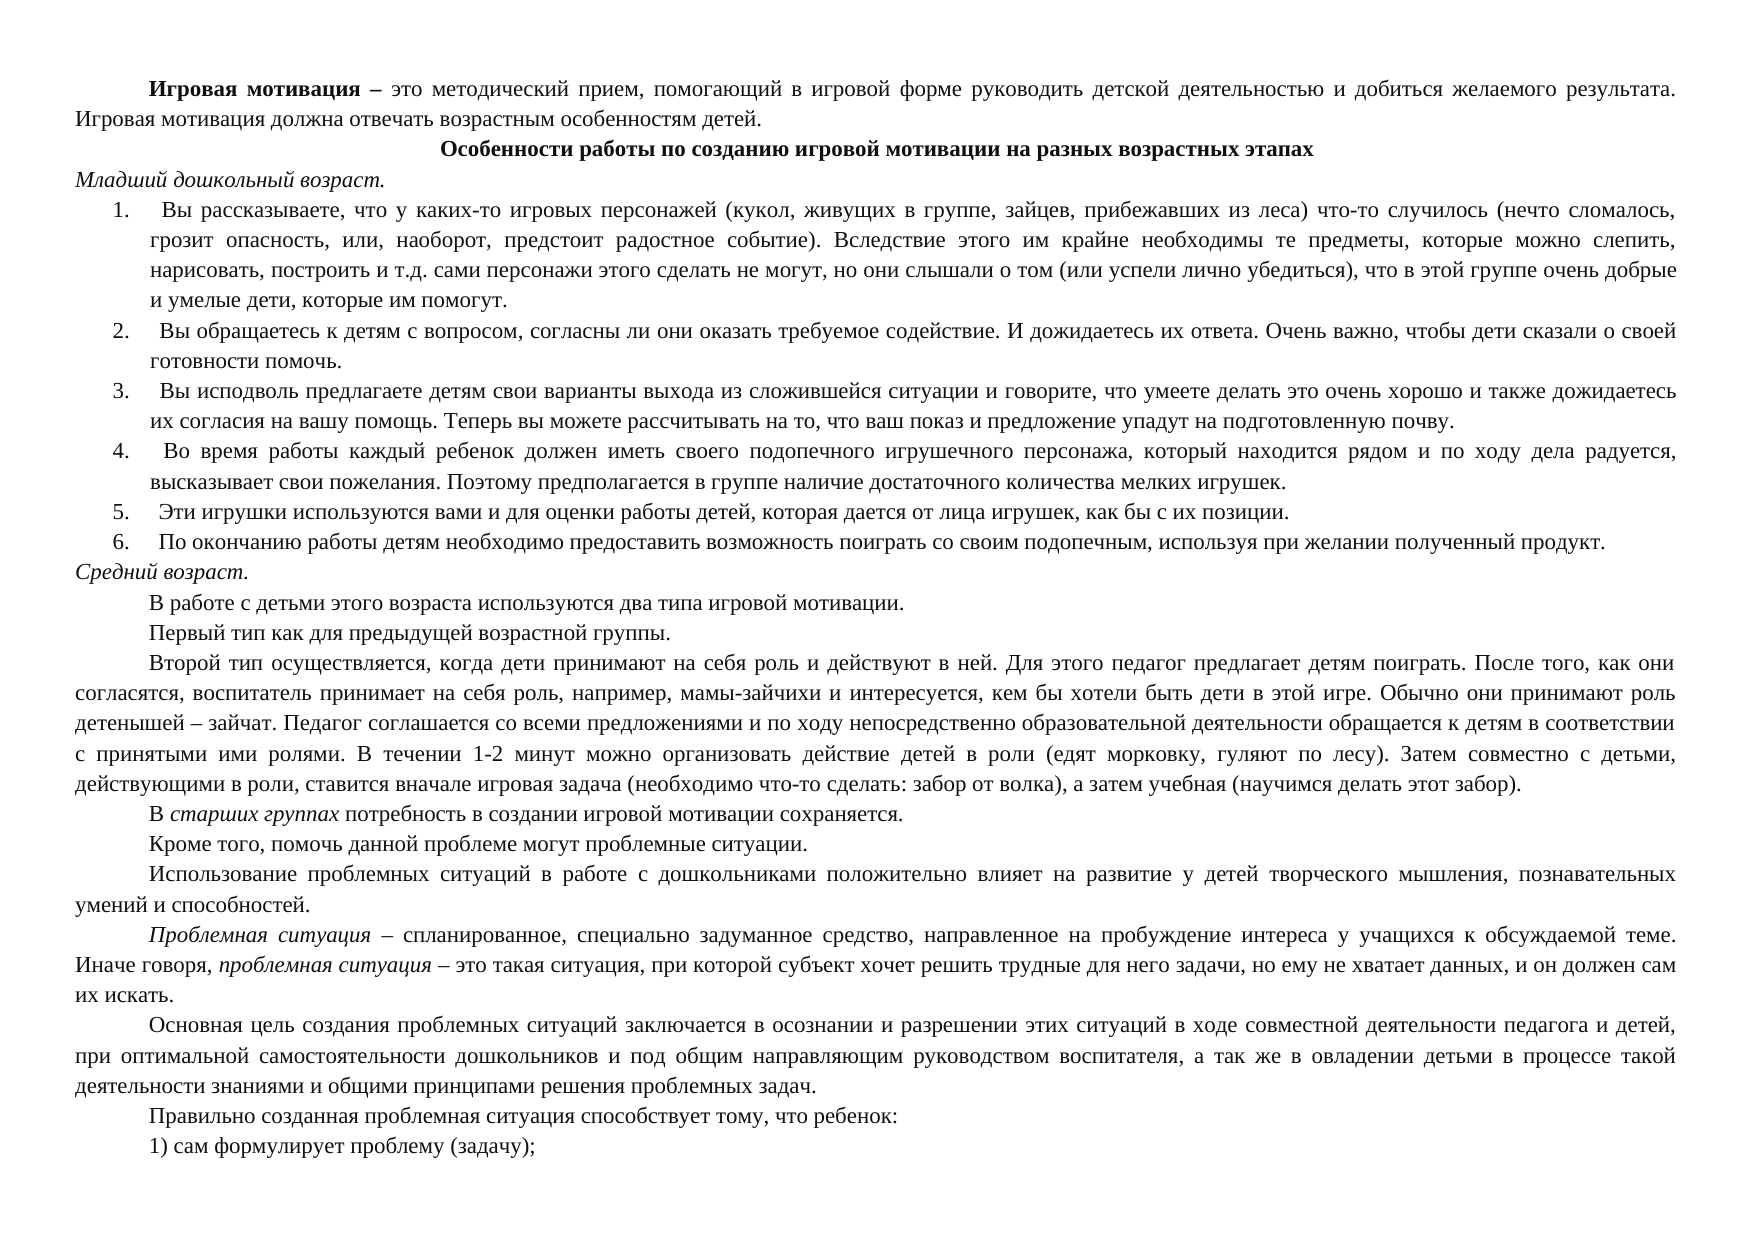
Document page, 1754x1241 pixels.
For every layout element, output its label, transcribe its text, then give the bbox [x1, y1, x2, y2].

text В работе с детьми этого возраста используются два типа игровой мотивации. [75, 588, 1679, 615]
text Правильно созданная проблемная ситуация способствует тому, что ребенок: [75, 1102, 1679, 1128]
text В старших группах потребность в создании игровой мотивации сохраняется. [75, 800, 1679, 826]
text 5. Эти игрушки используются вами и для оценки работы детей, которая дается от лица игрушек, как бы с их позиции. [112, 498, 1679, 524]
text 4. Во время работы каждый ребенок должен иметь своего подопечного игрушечного персонажа, который находится рядом и по ходу дела радуется, высказывает свои пожелания. Поэтому предполагается в группе наличие достаточного количества мелких игрушек. [112, 437, 1679, 494]
text Второй тип осуществляется, когда дети принимают на себя роль и действуют в ней. Для этого педагог предлагает детям поиграть. После того, как они согласятся, воспитатель принимает на себя роль, например, мамы-зайчихи и интересуется, кем бы хотели быть дети в этой игре. Обычно они принимают роль детенышей – зайчат. Педагог соглашается со всеми предложениями и по ходу непосредственно образовательной деятельности обращается к детям в соответствии с принятыми ими ролями. В течении 1-2 минут можно организовать действие детей в роли (едят морковку, гуляют по лесу). Затем совместно с детьми, действующими в роли, ставится вначале игровая задача (необходимо что-то сделать: забор от волка), а затем учебная (научимся делать этот забор). [75, 649, 1679, 796]
text 3. Вы исподволь предлагаете детям свои варианты выхода из сложившейся ситуации и говорите, что умеете делать это очень хорошо и также дожидаетесь их согласия на вашу помощь. Теперь вы можете рассчитывать на то, что ваш показ и предложение упадут на подготовленную почву. [112, 377, 1679, 434]
text 2. Вы обращаетесь к детям с вопросом, согласны ли они оказать требуемое содействие. И дожидаетесь их ответа. Очень важно, чтобы дети сказали о своей готовности помочь. [112, 317, 1679, 373]
text 6. По окончанию работы детям необходимо предоставить возможность поиграть со своим подопечным, используя при желании полученный продукт. [112, 528, 1679, 554]
text 1) сам формулирует проблему (задачу); [75, 1132, 1679, 1159]
text Кроме того, помочь данной проблеме могут проблемные ситуации. [75, 830, 1679, 857]
text Основная цель создания проблемных ситуаций заключается в осознании и разрешении этих ситуаций в ходе совместной деятельности педагога и детей, при оптимальной самостоятельности дошкольников и под общим направляющим руководством воспитателя, а так же в овладении детьми в процессе такой деятельности знаниями и общими принципами решения проблемных задач. [75, 1011, 1679, 1098]
text 1. Вы рассказываете, что у каких-то игровых персонажей (кукол, живущих в группе, зайцев, прибежавших из леса) что-то случилось (нечто сломалось, грозит опасность, или, наоборот, предстоит радостное событие). Вследствие этого им крайне необходимы те предметы, которые можно слепить, нарисовать, построить и т.д. сами персонажи этого сделать не могут, но они слышали о том (или успели лично убедиться), что в этой группе очень добрые и умелые дети, которые им помогут. [112, 196, 1679, 313]
text Средний возраст. [75, 558, 1679, 585]
text Игровая мотивация – это методический прием, помогающий в игровой форме руководить детской деятельностью и добиться желаемого результата. Игровая мотивация должна отвечать возрастным особенностям детей. [75, 75, 1679, 132]
text Младший дошкольный возраст. [75, 166, 1679, 192]
text Использование проблемных ситуаций в работе с дошкольниками положительно влияет на развитие у детей творческого мышления, познавательных умений и способностей. [75, 860, 1679, 917]
text Первый тип как для предыдущей возрастной группы. [75, 619, 1679, 645]
text Проблемная ситуация – спланированное, специально задуманное средство, направленное на пробуждение интереса у учащихся к обсуждаемой теме. Иначе говоря, проблемная ситуация – это такая ситуация, при которой субъект хочет решить трудные для него задачи, но ему не хватает данных, и он должен сам их искать. [75, 921, 1679, 1008]
text Особенности работы по созданию игровой мотивации на разных возрастных этапах [75, 135, 1679, 162]
